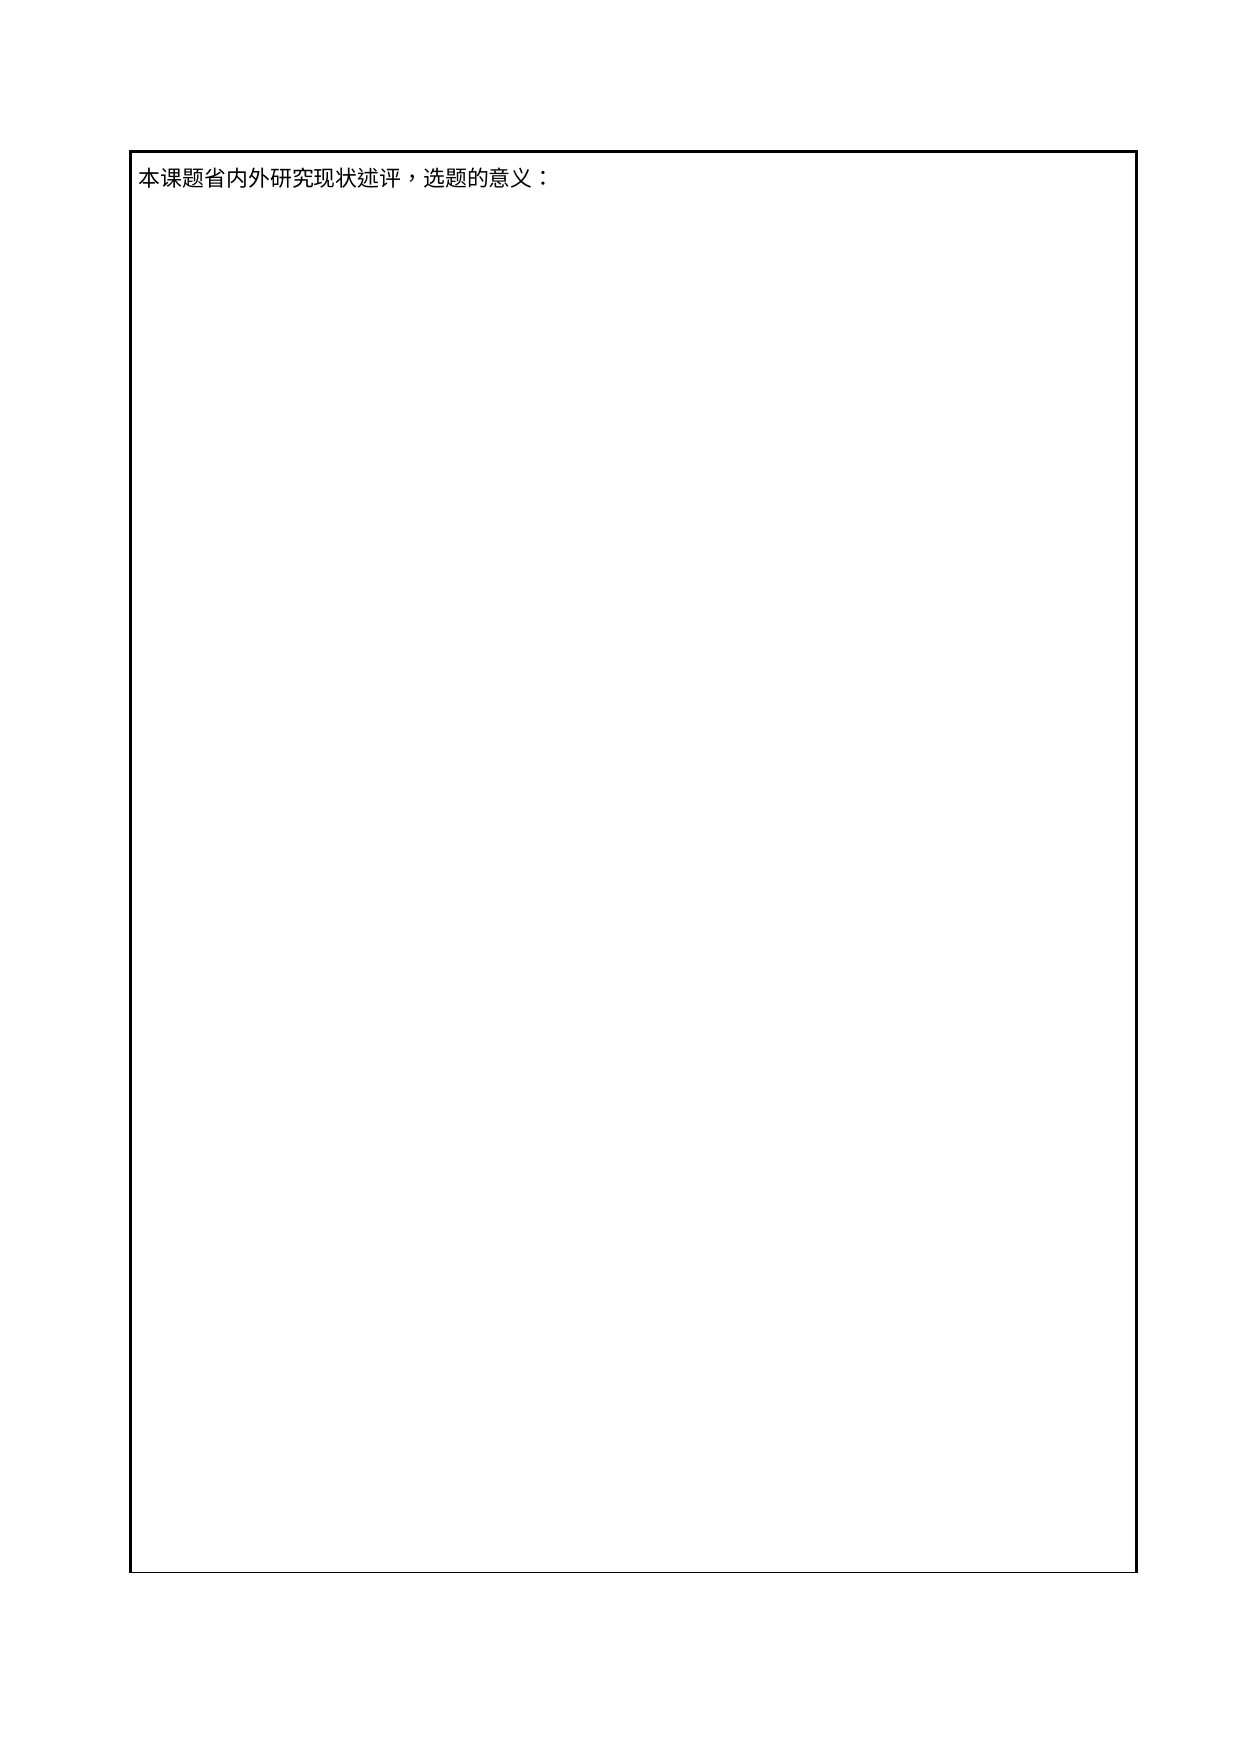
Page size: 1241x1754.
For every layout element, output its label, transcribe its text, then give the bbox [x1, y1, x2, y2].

table_header 本课题省内外研究现状述评，选题的意义： [132, 153, 1135, 1572]
